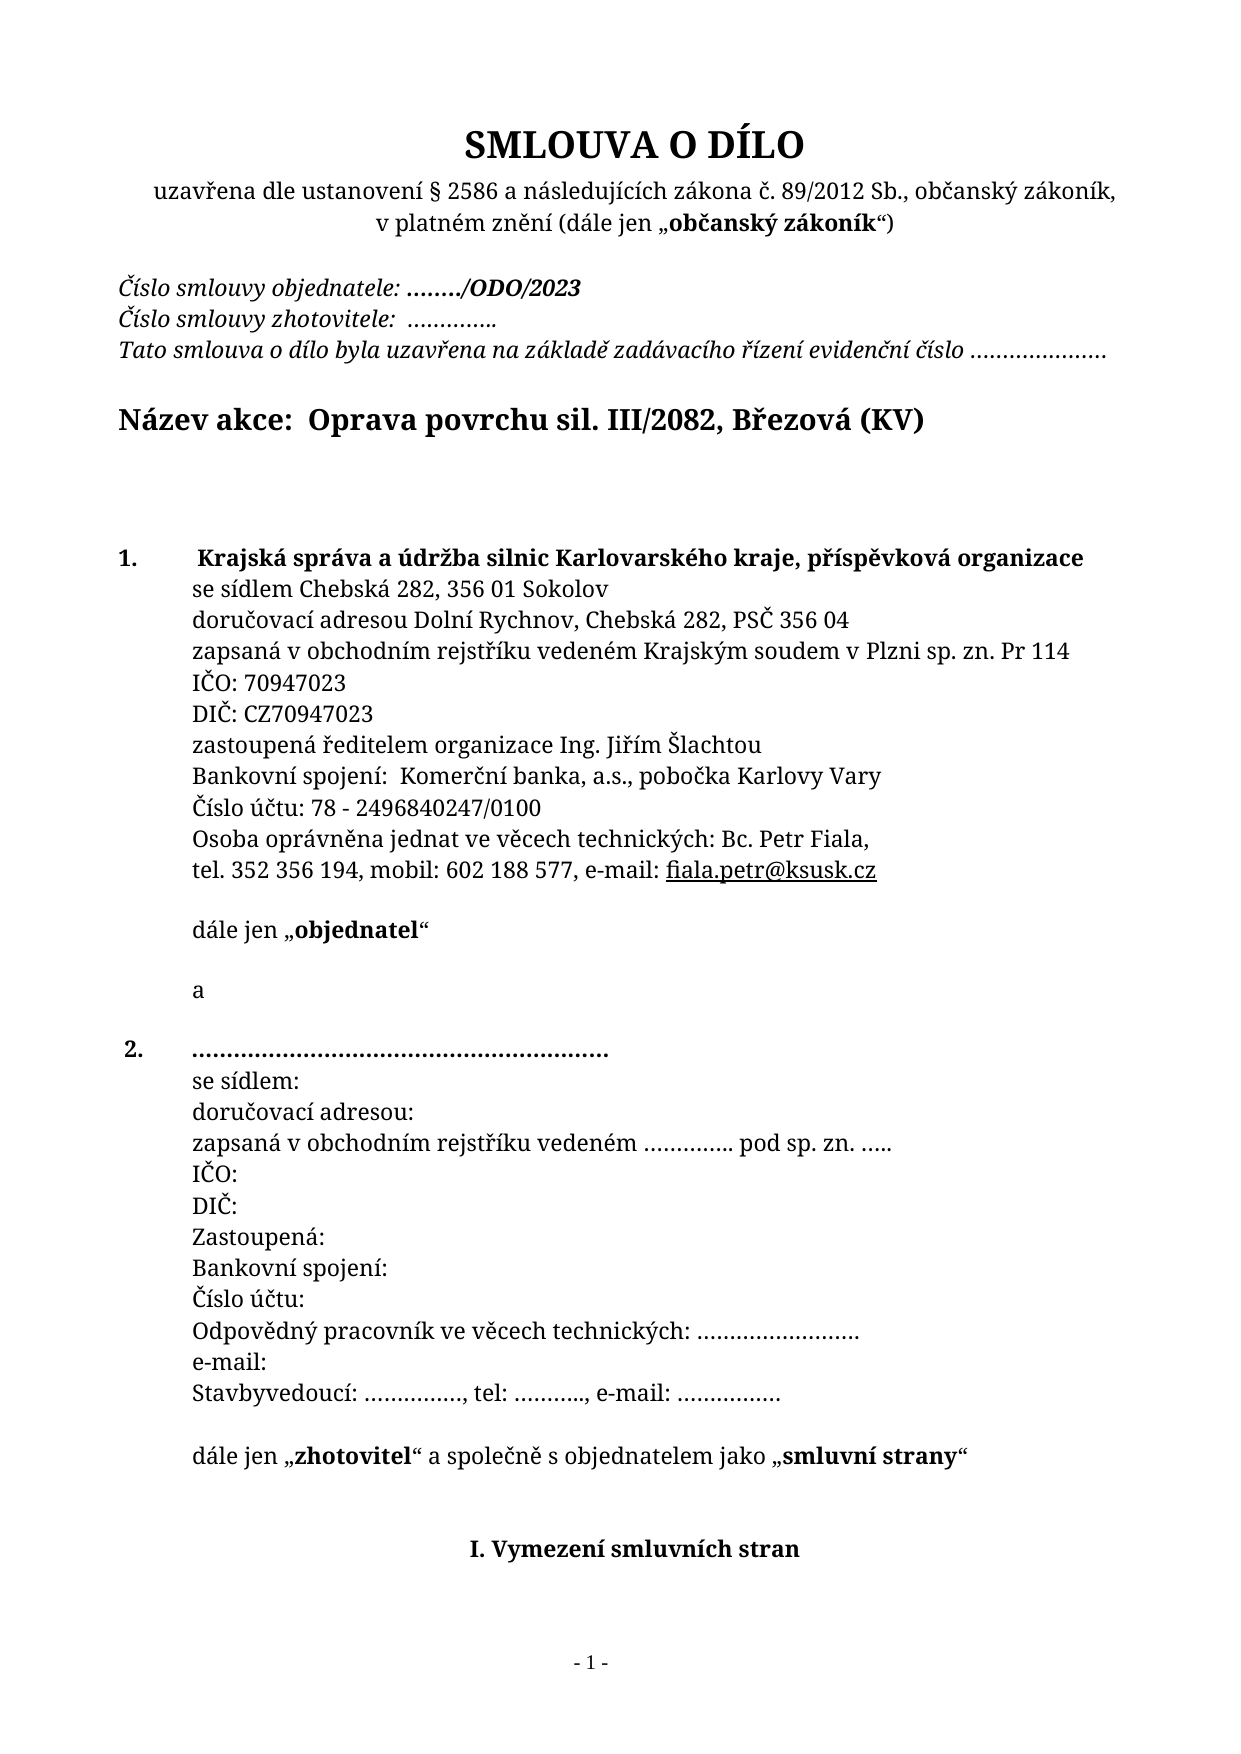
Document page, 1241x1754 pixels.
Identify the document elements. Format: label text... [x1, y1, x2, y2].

text Bankovní spojení: Komerční banka, a.s., pobočka Karlovy Vary [192, 760, 1152, 791]
text a [118, 974, 1152, 1005]
text doručovací adresou Dolní Rychnov, Chebská 282, PSČ 356 04 [192, 604, 1152, 635]
text Odpovědný pracovník ve věcech technických: ……………………. [118, 1314, 1152, 1346]
text zastoupená ředitelem organizace Ing. Jiřím Šlachtou [192, 729, 1152, 760]
text IČO: [118, 1158, 1152, 1189]
text dále jen „zhotovitel“ a společně s objednatelem jako „smluvní strany“ [118, 1439, 1152, 1471]
text Tato smlouva o dílo byla uzavřena na základě zadávacího řízení evidenční číslo ………………… [118, 334, 1152, 366]
text se sídlem Chebská 282, 356 01 Sokolov [192, 573, 1152, 604]
text 2. …………………………………………………… [118, 1033, 1152, 1064]
text Číslo účtu: [118, 1283, 1152, 1314]
text dále jen „objednatel“ [118, 914, 1152, 945]
text e-mail: [118, 1346, 1152, 1377]
text I. Vymezení smluvních stran [118, 1533, 1152, 1564]
text Stavbyvedoucí: ……………, tel: ……….., e-mail: ……………. [118, 1377, 1152, 1408]
text Číslo účtu: 78 - 2496840247/0100 [192, 791, 1152, 823]
text se sídlem: [118, 1064, 1152, 1096]
text tel. 352 356 194, mobil: 602 188 577, e-mail: fiala.petr@ksusk.cz [192, 854, 1152, 885]
subtitle SMLOUVA O DÍLO [118, 118, 1152, 169]
text Osoba oprávněna jednat ve věcech technických: Bc. Petr Fiala, [192, 823, 1152, 854]
text zapsaná v obchodním rejstříku vedeném Krajským soudem v Plzni sp. zn. Pr 114 [192, 635, 1152, 666]
text DIČ: CZ70947023 [192, 698, 1152, 729]
text IČO: 70947023 [192, 666, 1152, 698]
text 1. Krajská správa a údržba silnic Karlovarského kraje, příspěvková organizace [118, 541, 1152, 573]
text DIČ: [118, 1189, 1152, 1221]
text Zastoupená: [118, 1221, 1152, 1252]
text zapsaná v obchodním rejstříku vedeném ………….. pod sp. zn. ….. [118, 1127, 1152, 1158]
text doručovací adresou: [118, 1096, 1152, 1127]
text Bankovní spojení: [118, 1252, 1152, 1283]
text v platném znění (dále jen „občanský zákoník“) [118, 206, 1152, 238]
text Číslo smlouvy objednatele: ……../ODO/2023 [118, 272, 1152, 303]
text Název akce: Oprava povrchu sil. III/2082, Březová (KV) [118, 399, 1152, 439]
text Číslo smlouvy zhotovitele: ………….. [118, 303, 1152, 334]
text uzavřena dle ustanovení § 2586 a následujících zákona č. 89/2012 Sb., občanský zákoník, [118, 175, 1152, 206]
